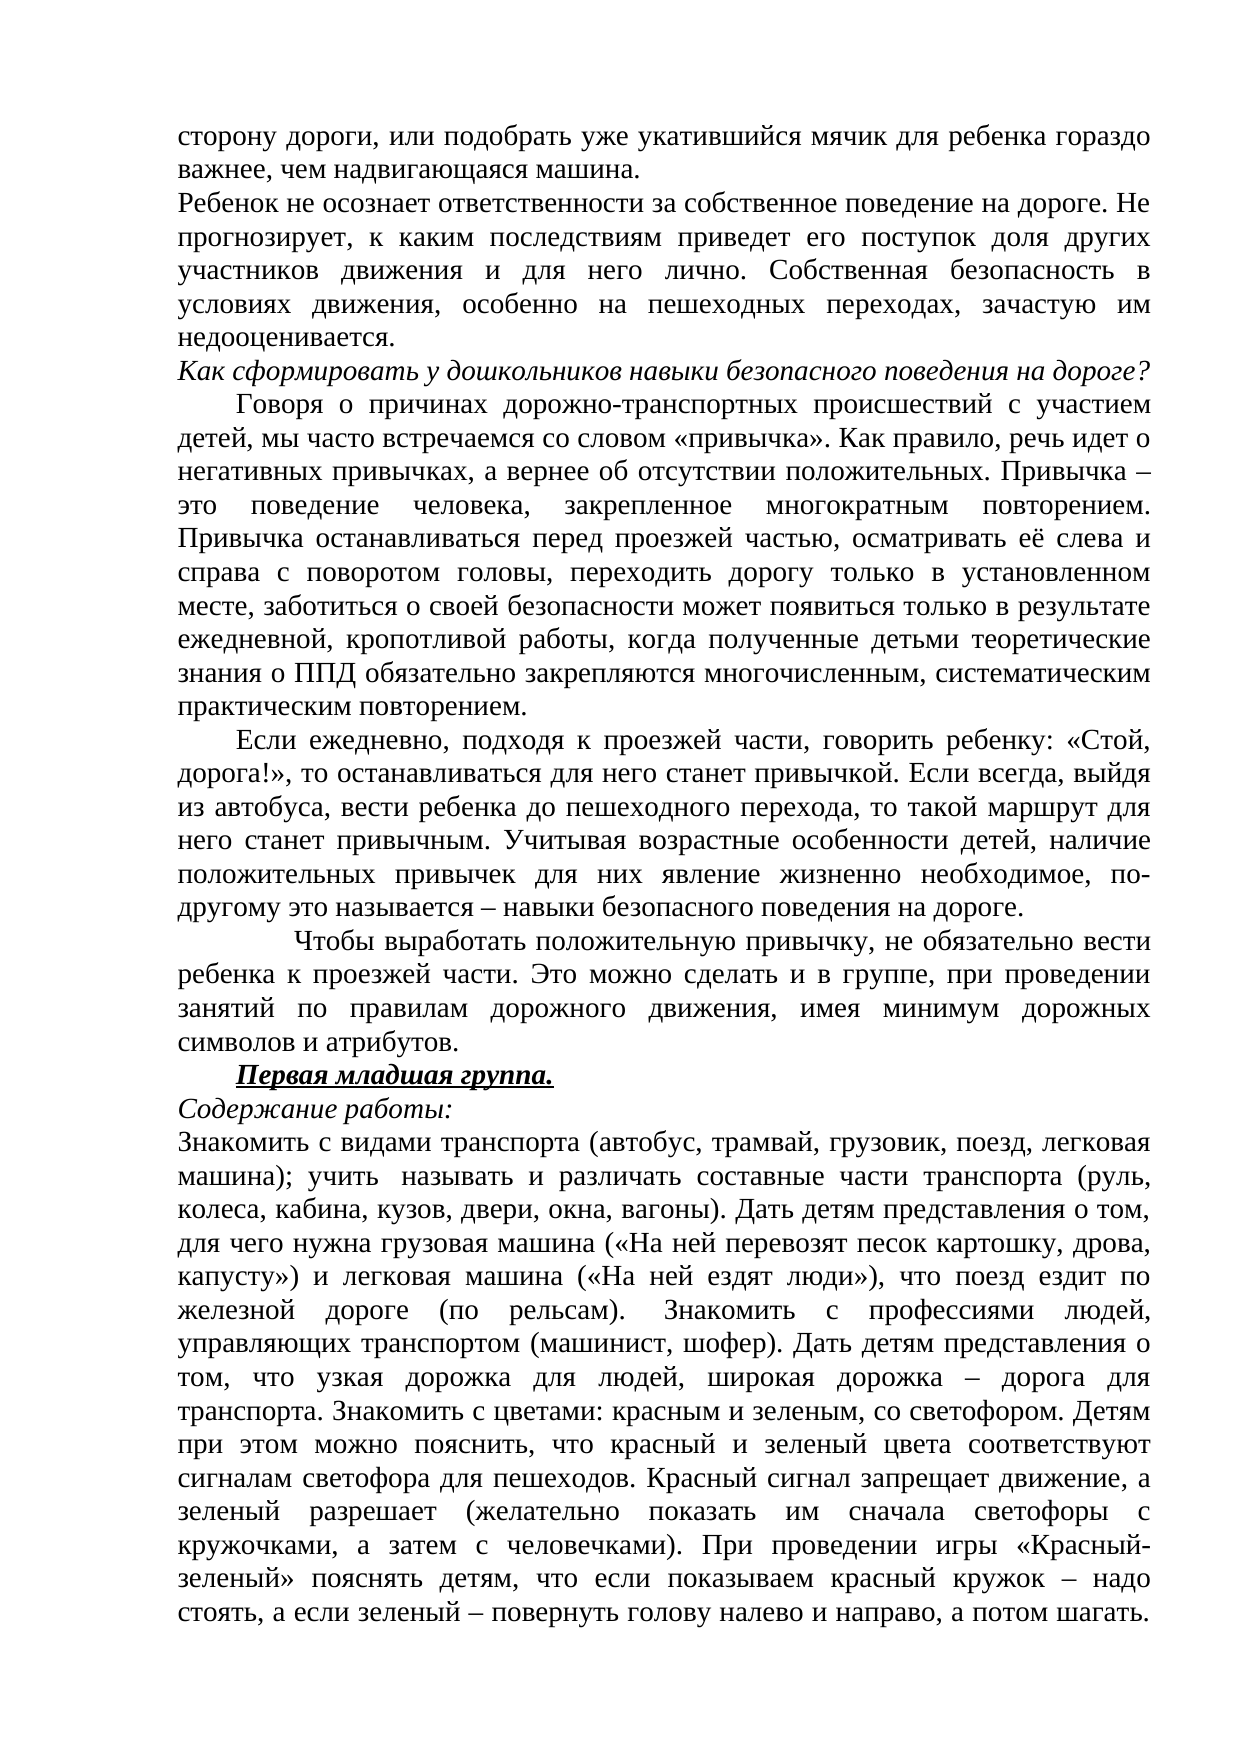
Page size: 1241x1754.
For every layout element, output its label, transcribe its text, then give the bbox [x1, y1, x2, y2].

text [177, 118, 1152, 185]
text Если ежедневно, подходя к проезжей части, говорить ребенку: «Стой, дорога!», то останавливаться для него станет привычкой. Если всегда, выйдя из автобуса, вести ребенка до пешеходного перехода, то такой маршрут для него станет привычным. Учитывая возрастные особенности детей, наличие положительных привычек для них явление жизненно необходимое, по-другому это называется – навыки безопасного поведения на дороге. [177, 722, 1152, 923]
text Как сформировать у дошкольников навыки безопасного поведения на дороге? [177, 353, 1152, 386]
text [177, 1124, 1152, 1627]
text Говоря о причинах дорожно-транспортных происшествий с участием детей, мы часто встречаемся со словом «привычка». Как правило, речь идет о негативных привычках, а вернее об отсутствии положительных. Привычка – это поведение человека, закрепленное многократным повторением. Привычка останавливаться перед проезжей частью, осматривать её слева и справа с поворотом головы, переходить дорогу только в установленном месте, заботиться о своей безопасности может появиться только в результате ежедневной, кропотливой работы, когда полученные детьми теоретические знания о ППД обязательно закрепляются многочисленным, систематическим практическим повторением. [177, 386, 1152, 722]
text Содержание работы: [177, 1091, 1152, 1124]
text Чтобы выработать положительную привычку, не обязательно вести ребенка к проезжей части. Это можно сделать и в группе, при проведении занятий по правилам дорожного движения, имея минимум дорожных символов и атрибутов. [177, 923, 1152, 1057]
text Первая младшая группа. [177, 1057, 1152, 1091]
text Ребенок не осознает ответственности за собственное поведение на дороге. Не прогнозирует, к каким последствиям приведет его поступок доля других участников движения и для него лично. Собственная безопасность в условиях движения, особенно на пешеходных переходах, зачастую им недооценивается. [177, 185, 1152, 353]
